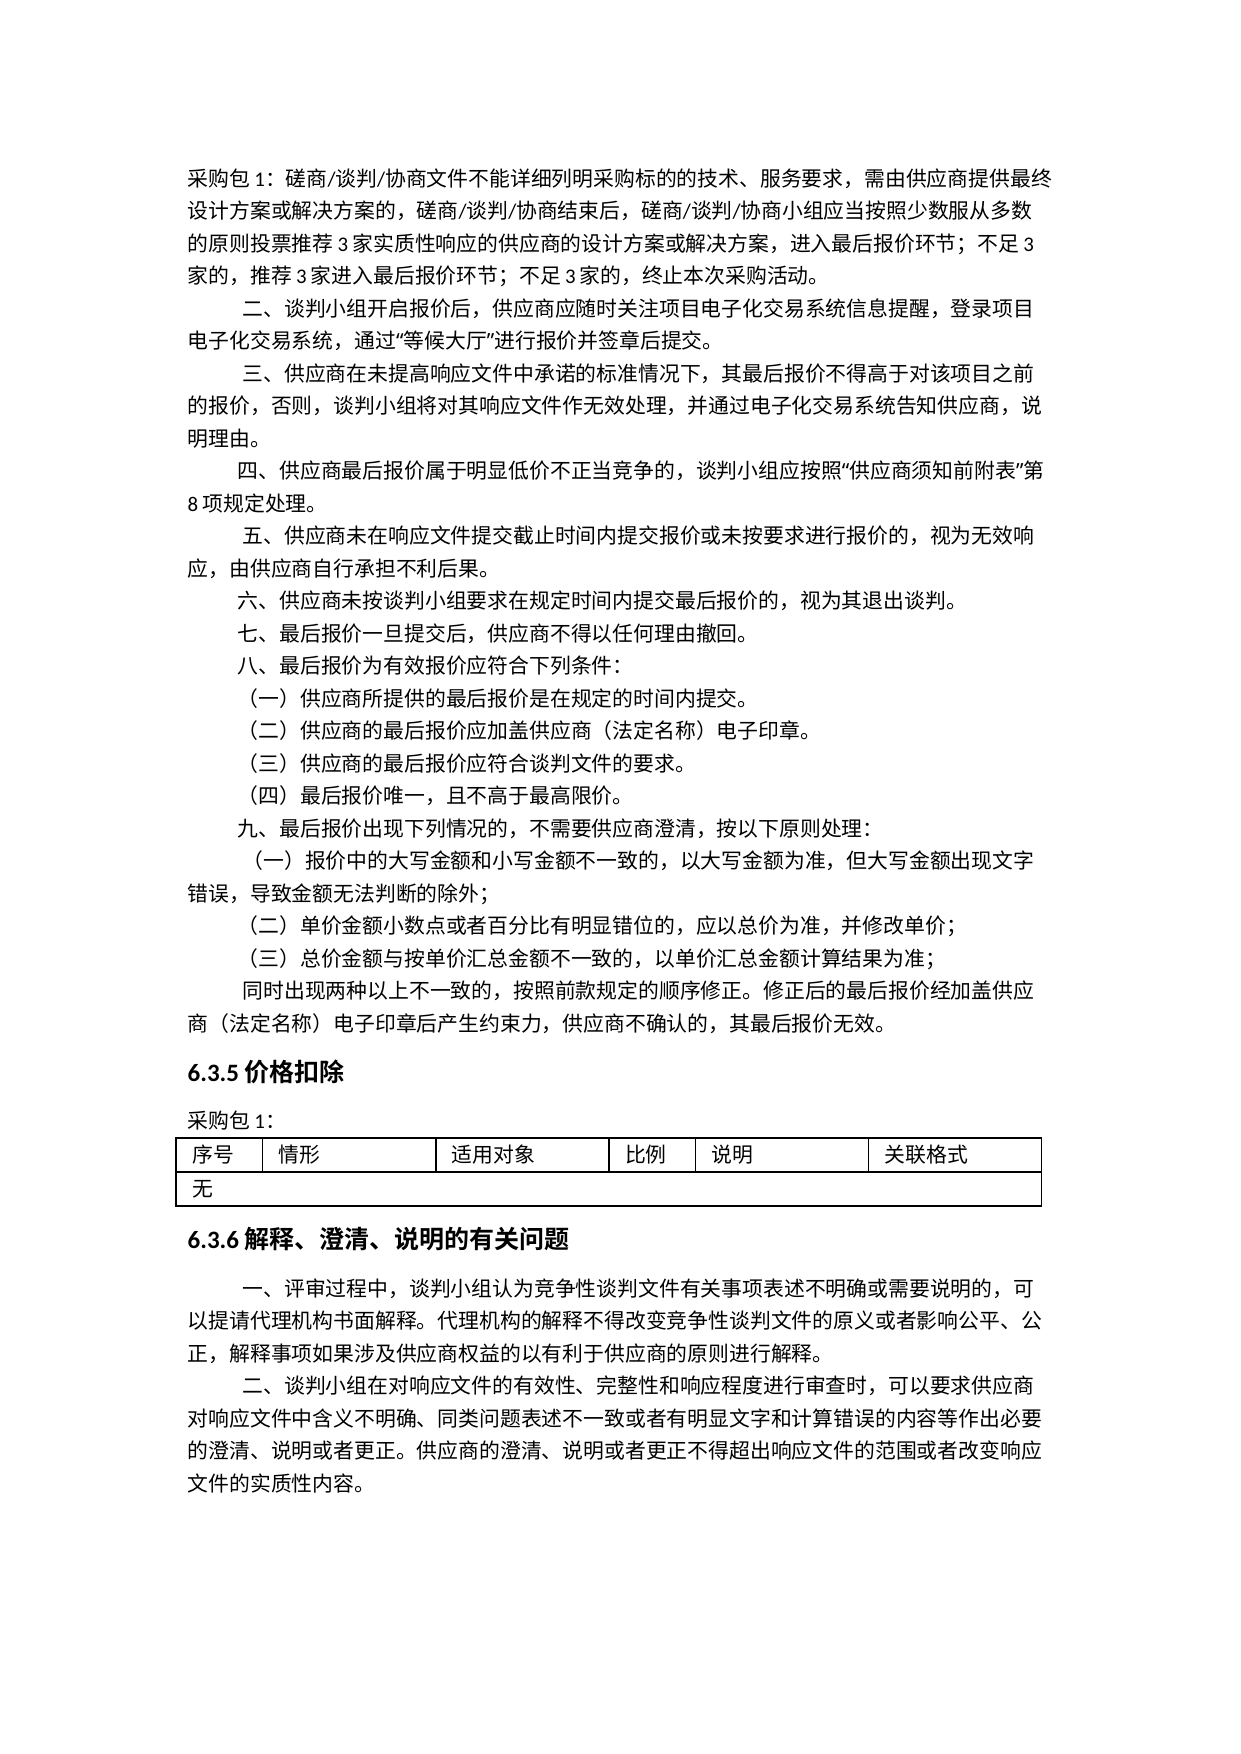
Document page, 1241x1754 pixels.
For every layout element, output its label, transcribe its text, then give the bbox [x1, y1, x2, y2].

text 三、供应商在未提高响应文件中承诺的标准情况下，其最后报价不得高于对该项目之前的报价，否则，谈判小组将对其响应文件作无效处理，并通过电子化交易系统告知供应商，说明理由。 [187, 357, 1053, 454]
text 同时出现两种以上不一致的，按照前款规定的顺序修正。修正后的最后报价经加盖供应商（法定名称）电子印章后产生约束力，供应商不确认的，其最后报价无效。 [187, 974, 1053, 1039]
text 一、评审过程中，谈判小组认为竞争性谈判文件有关事项表述不明确或需要说明的，可以提请代理机构书面解释。代理机构的解释不得改变竞争性谈判文件的原义或者影响公平、公正，解释事项如果涉及供应商权益的以有利于供应商的原则进行解释。 [187, 1272, 1053, 1369]
text 采购包1：磋商/谈判/协商文件不能详细列明采购标的的技术、服务要求，需由供应商提供最终设计方案或解决方案的，磋商/谈判/协商结束后，磋商/谈判/协商小组应当按照少数服从多数的原则投票推荐3家实质性响应的供应商的设计方案或解决方案，进入最后报价环节；不足3家的，推荐3家进入最后报价环节；不足3家的，终止本次采购活动。 [187, 162, 1053, 292]
text 二、谈判小组开启报价后，供应商应随时关注项目电子化交易系统信息提醒，登录项目电子化交易系统，通过“等候大厅”进行报价并签章后提交。 [187, 292, 1053, 357]
table_header 关联格式 [869, 1139, 1041, 1171]
table_header 说明 [696, 1139, 868, 1171]
text 二、谈判小组在对响应文件的有效性、完整性和响应程度进行审查时，可以要求供应商对响应文件中含义不明确、同类问题表述不一致或者有明显文字和计算错误的内容等作出必要的澄清、说明或者更正。供应商的澄清、说明或者更正不得超出响应文件的范围或者改变响应文件的实质性内容。 [187, 1369, 1053, 1499]
table_cell 无 [177, 1173, 1041, 1205]
text （二）供应商的最后报价应加盖供应商（法定名称）电子印章。 [187, 714, 1053, 747]
text （四）最后报价唯一，且不高于最高限价。 [187, 779, 1053, 812]
table_header 序号 [177, 1139, 262, 1171]
text 6.3.5价格扣除 [187, 1039, 1053, 1104]
text 九、最后报价出现下列情况的，不需要供应商澄清，按以下原则处理： [187, 812, 1053, 844]
text 四、供应商最后报价属于明显低价不正当竞争的，谈判小组应按照“供应商须知前附表”第8项规定处理。 [187, 454, 1053, 519]
text 七、最后报价一旦提交后，供应商不得以任何理由撤回。 [187, 617, 1053, 649]
text 五、供应商未在响应文件提交截止时间内提交报价或未按要求进行报价的，视为无效响应，由供应商自行承担不利后果。 [187, 519, 1053, 584]
table_header 适用对象 [437, 1139, 608, 1171]
text 八、最后报价为有效报价应符合下列条件： [187, 649, 1053, 682]
text （一）报价中的大写金额和小写金额不一致的，以大写金额为准，但大写金额出现文字错误，导致金额无法判断的除外； [187, 844, 1053, 909]
text 6.3.6解释、澄清、说明的有关问题 [187, 1207, 1053, 1272]
text 六、供应商未按谈判小组要求在规定时间内提交最后报价的，视为其退出谈判。 [187, 584, 1053, 617]
text （三）总价金额与按单价汇总金额不一致的，以单价汇总金额计算结果为准； [187, 942, 1053, 974]
table_header 情形 [263, 1139, 435, 1171]
text （二）单价金额小数点或者百分比有明显错位的，应以总价为准，并修改单价； [187, 909, 1053, 942]
text （三）供应商的最后报价应符合谈判文件的要求。 [187, 747, 1053, 779]
text （一）供应商所提供的最后报价是在规定的时间内提交。 [187, 682, 1053, 714]
table_header 比例 [610, 1139, 695, 1171]
text 采购包1： [187, 1104, 1053, 1137]
